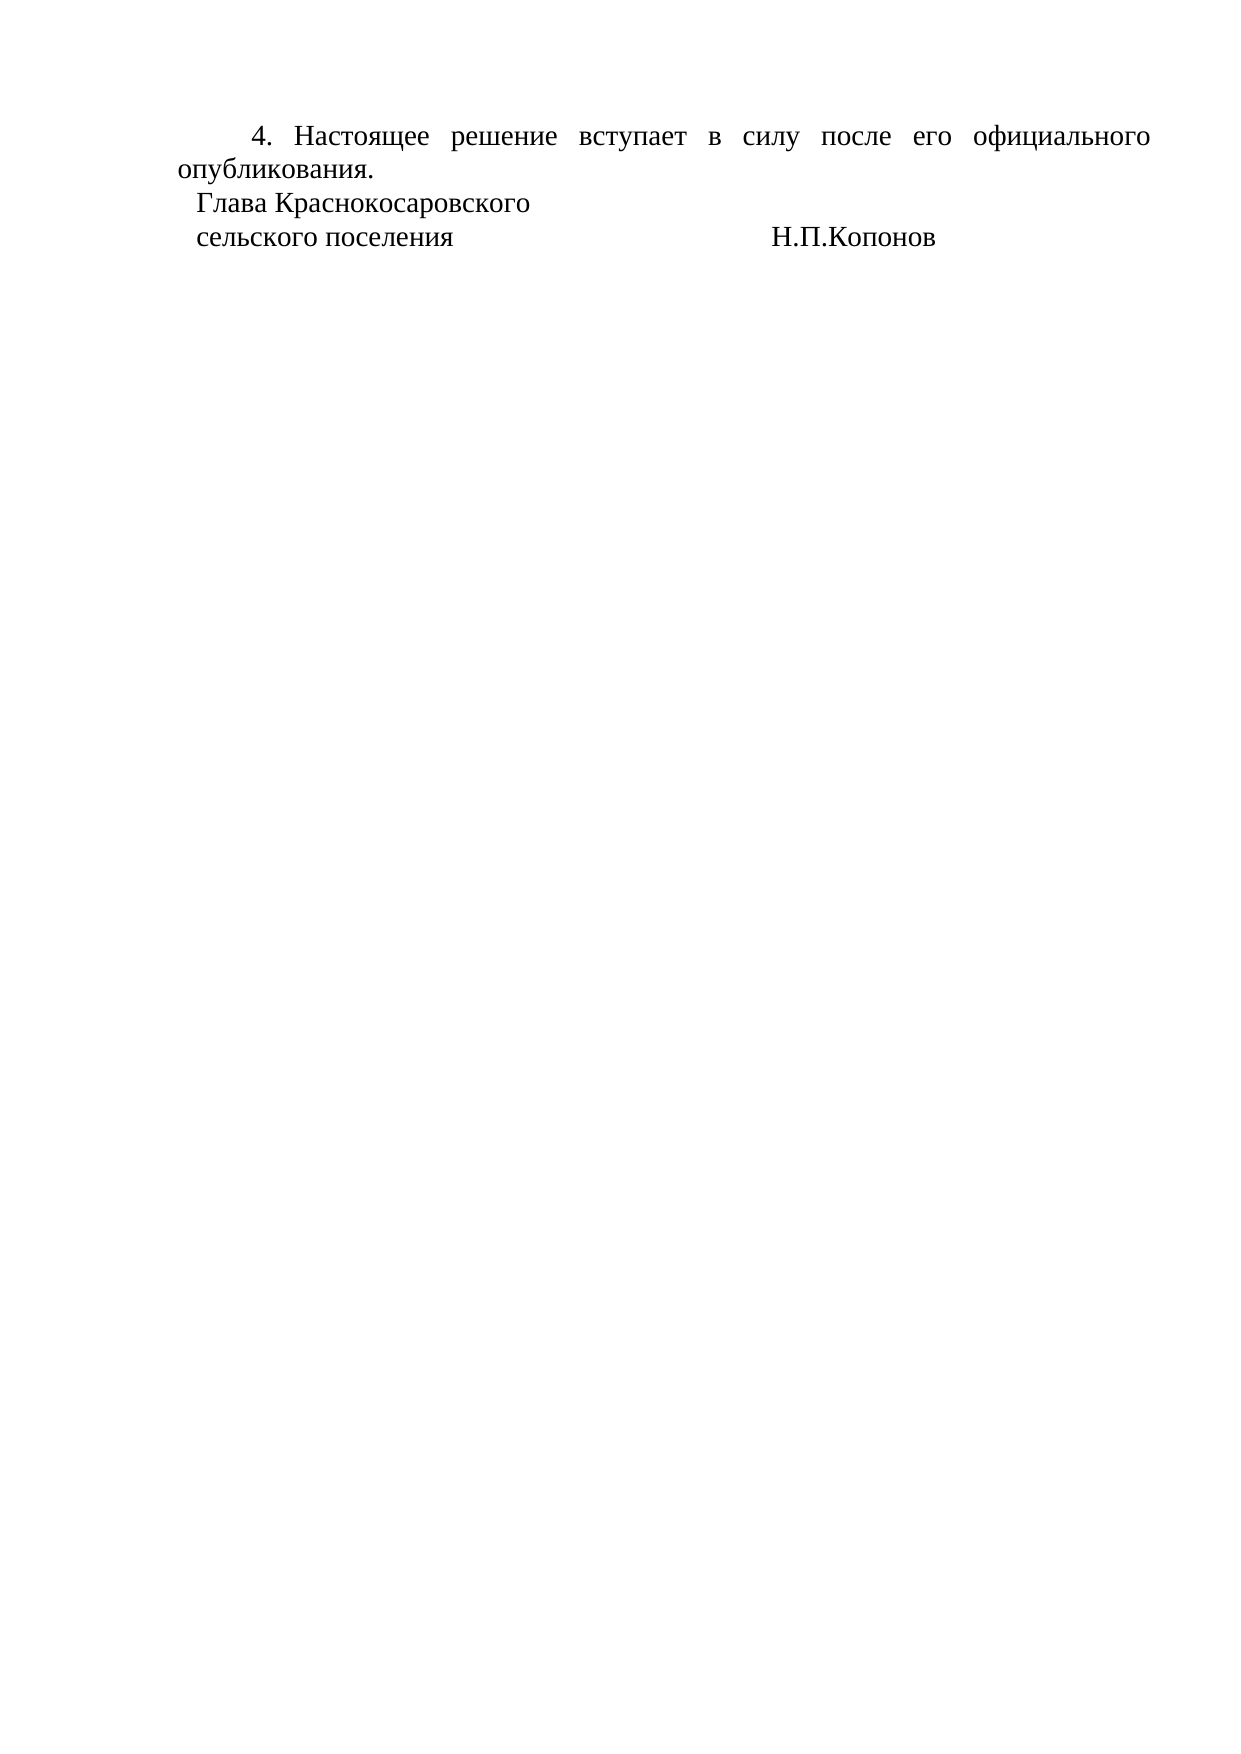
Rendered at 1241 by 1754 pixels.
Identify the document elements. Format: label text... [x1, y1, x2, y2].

text 4. Настоящее решение вступает в силу после его официального опубликования. [177, 118, 1152, 185]
text сельского поселения Н.П.Копонов [177, 219, 1152, 252]
text Глава Краснокосаровского [177, 185, 1152, 219]
